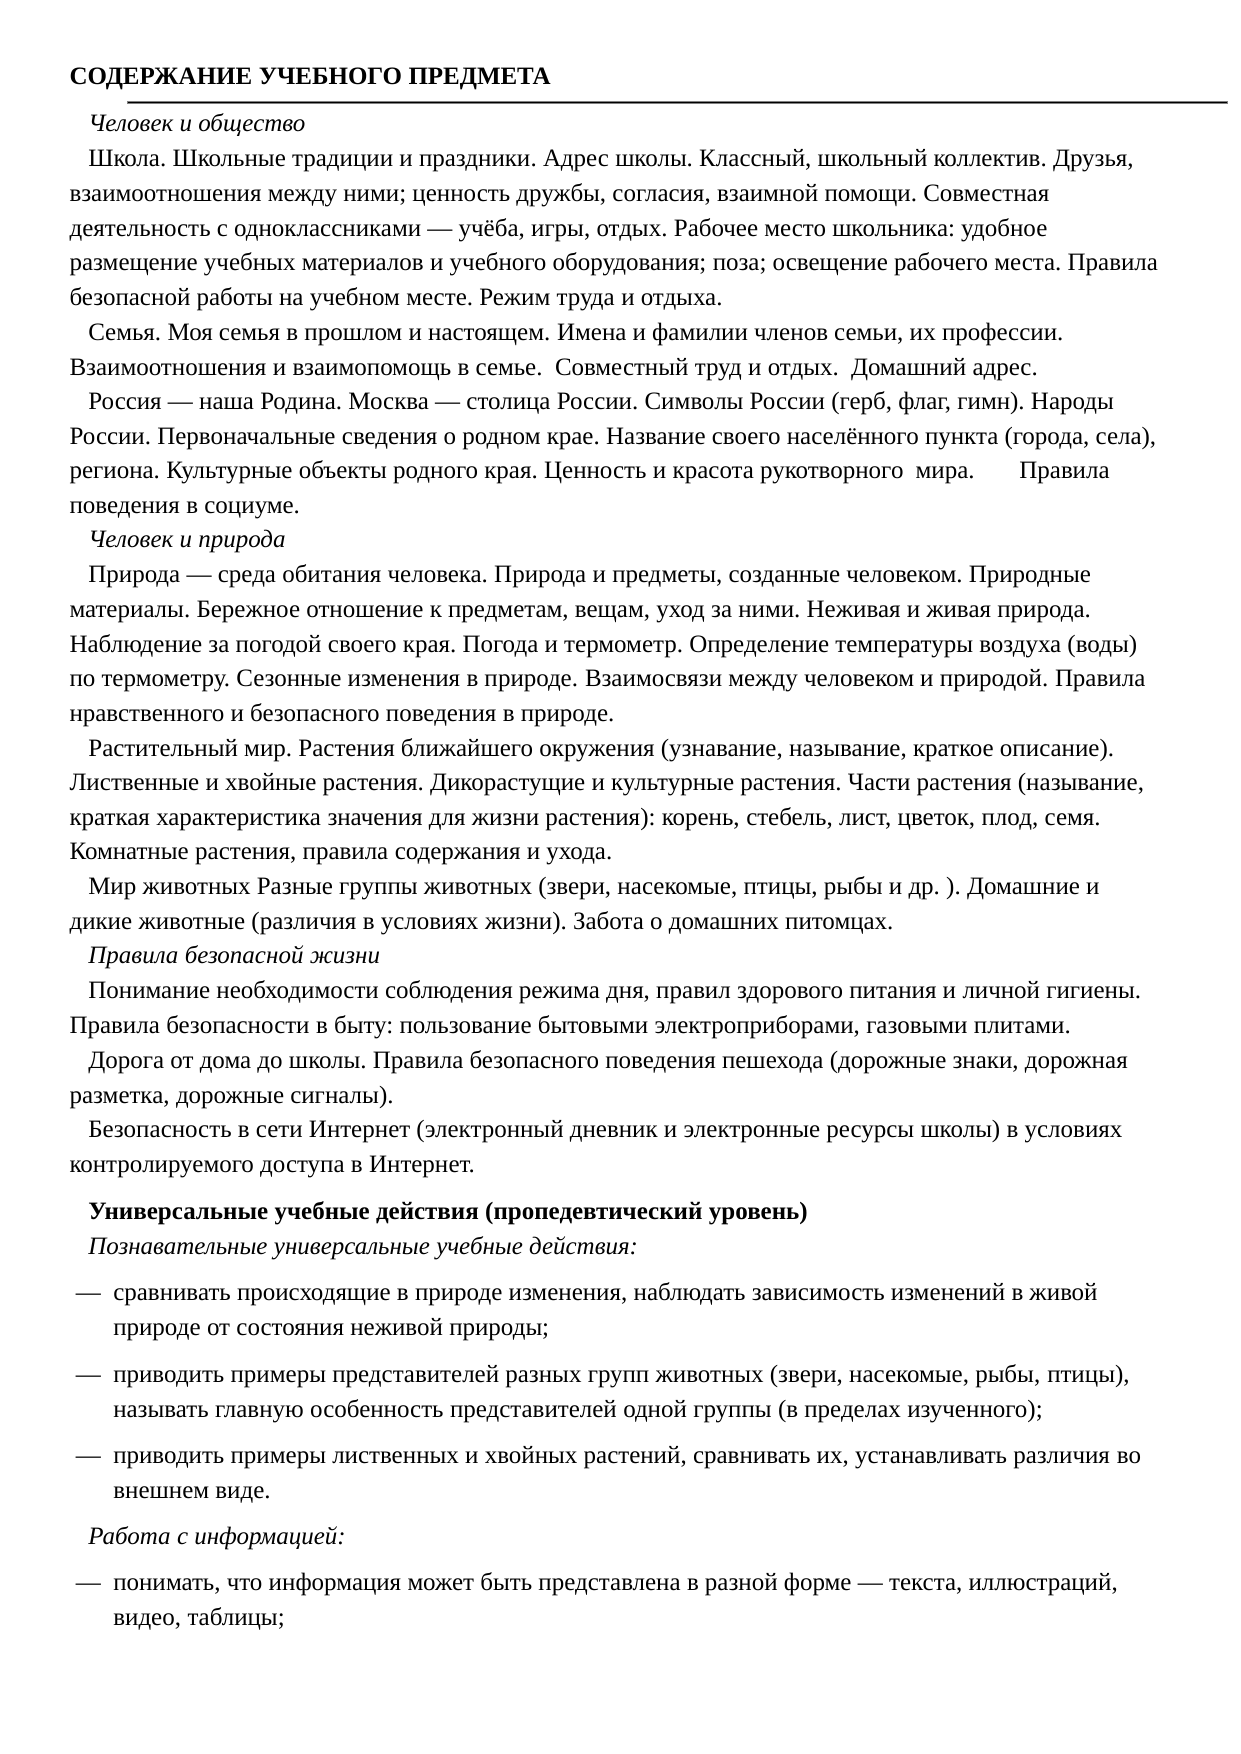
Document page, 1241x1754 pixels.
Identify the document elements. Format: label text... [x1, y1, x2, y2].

text Мир животных Разные группы животных (звери, насекомые, птицы, рыбы и др. ). Домашние и дикие животные (различия в условиях жизни). Забота о домашних питомцах. [69, 871, 1106, 935]
text Семья. Моя семья в прошлом и настоящем. Имена и фамилии членов семьи, их профессии. Взаимоотношения и взаимопомощь в семье. Совместный труд и отдых. Домашний адрес. [69, 317, 1182, 380]
text Безопасность в сети Интернет (электронный дневник и электронные ресурсы школы) в условиях контролируемого доступа в Интернет. [69, 1114, 1127, 1178]
text Человек и общество [88, 108, 1182, 137]
text Понимание необходимости соблюдения режима дня, правил здорового питания и личной гигиены. Правила безопасности в быту: пользование бытовыми электроприборами, газовыми плитами. [69, 976, 1149, 1039]
text Правила безопасной жизни [88, 941, 1182, 969]
text Школа. Школьные традиции и праздники. Адрес школы. Классный, школьный коллектив. Друзья, взаимоотношения между ними; ценность дружбы, согласия, взаимной помощи. Совместная деятельность с одноклассниками — учёба, игры, отдых. Рабочее место школьника: удобное размещение учебных материалов и учебного оборудования; поза; освещение рабочего места. Правила безопасной работы на учебном месте. Режим труда и отдыха. [69, 143, 1165, 311]
list понимать, что информация может быть представлена в разной форме — текста, иллюстраций, видео, таблицы; [76, 1567, 1160, 1631]
list СОДЕРЖАНИЕ УЧЕБНОГО ПРЕДМЕТА [69, 61, 1182, 90]
text Человек и природа [88, 525, 1182, 553]
list приводить примеры лиственных и хвойных растений, сравнивать их, устанавливать различия во внешнем виде. [76, 1441, 1152, 1504]
text Познавательные универсальные учебные действия: [88, 1231, 1182, 1260]
text Комнатные растения, правила содержания и ухода. [69, 837, 1182, 865]
text Россия — наша Родина. Москва — столица России. Символы России (герб, флаг, гимн). Народы России. Первоначальные сведения о родном крае. Название своего населённого пункта (города, села), региона. Культурные объекты родного края. Ценность и красота рукотворного мира. Правила поведения в социуме. [69, 386, 1162, 519]
text Дорога от дома до школы. Правила безопасного поведения пешехода (дорожные знаки, дорожная разметка, дорожные сигналы). [69, 1045, 1138, 1108]
text Природа — среда обитания человека. Природа и предметы, созданные человеком. Природные материалы. Бережное отношение к предметам, вещам, уход за ними. Неживая и живая природа. Наблюдение за погодой своего края. Погода и термометр. Определение температуры воздуха (воды) по термометру. Сезонные изменения в природе. Взаимосвязи между человеком и природой. Правила нравственного и безопасного поведения в природе. [69, 559, 1159, 727]
list сравнивать происходящие в природе изменения, наблюдать зависимость изменений в живой природе от состояния неживой природы; [76, 1277, 1143, 1341]
list Универсальные учебные действия (пропедевтический уровень) [88, 1196, 1182, 1225]
text Растительный мир. Растения ближайшего окружения (узнавание, называние, краткое описание). Лиственные и хвойные растения. Дикорастущие и культурные растения. Части растения (называние, краткая характеристика значения для жизни растения): корень, стебель, лист, цветок, плод, семя. [69, 733, 1152, 831]
list приводить примеры представителей разных групп животных (звери, насекомые, рыбы, птицы), называть главную особенность представителей одной группы (в пределах изученного); [76, 1359, 1136, 1422]
text Работа с информацией: [88, 1521, 1182, 1550]
